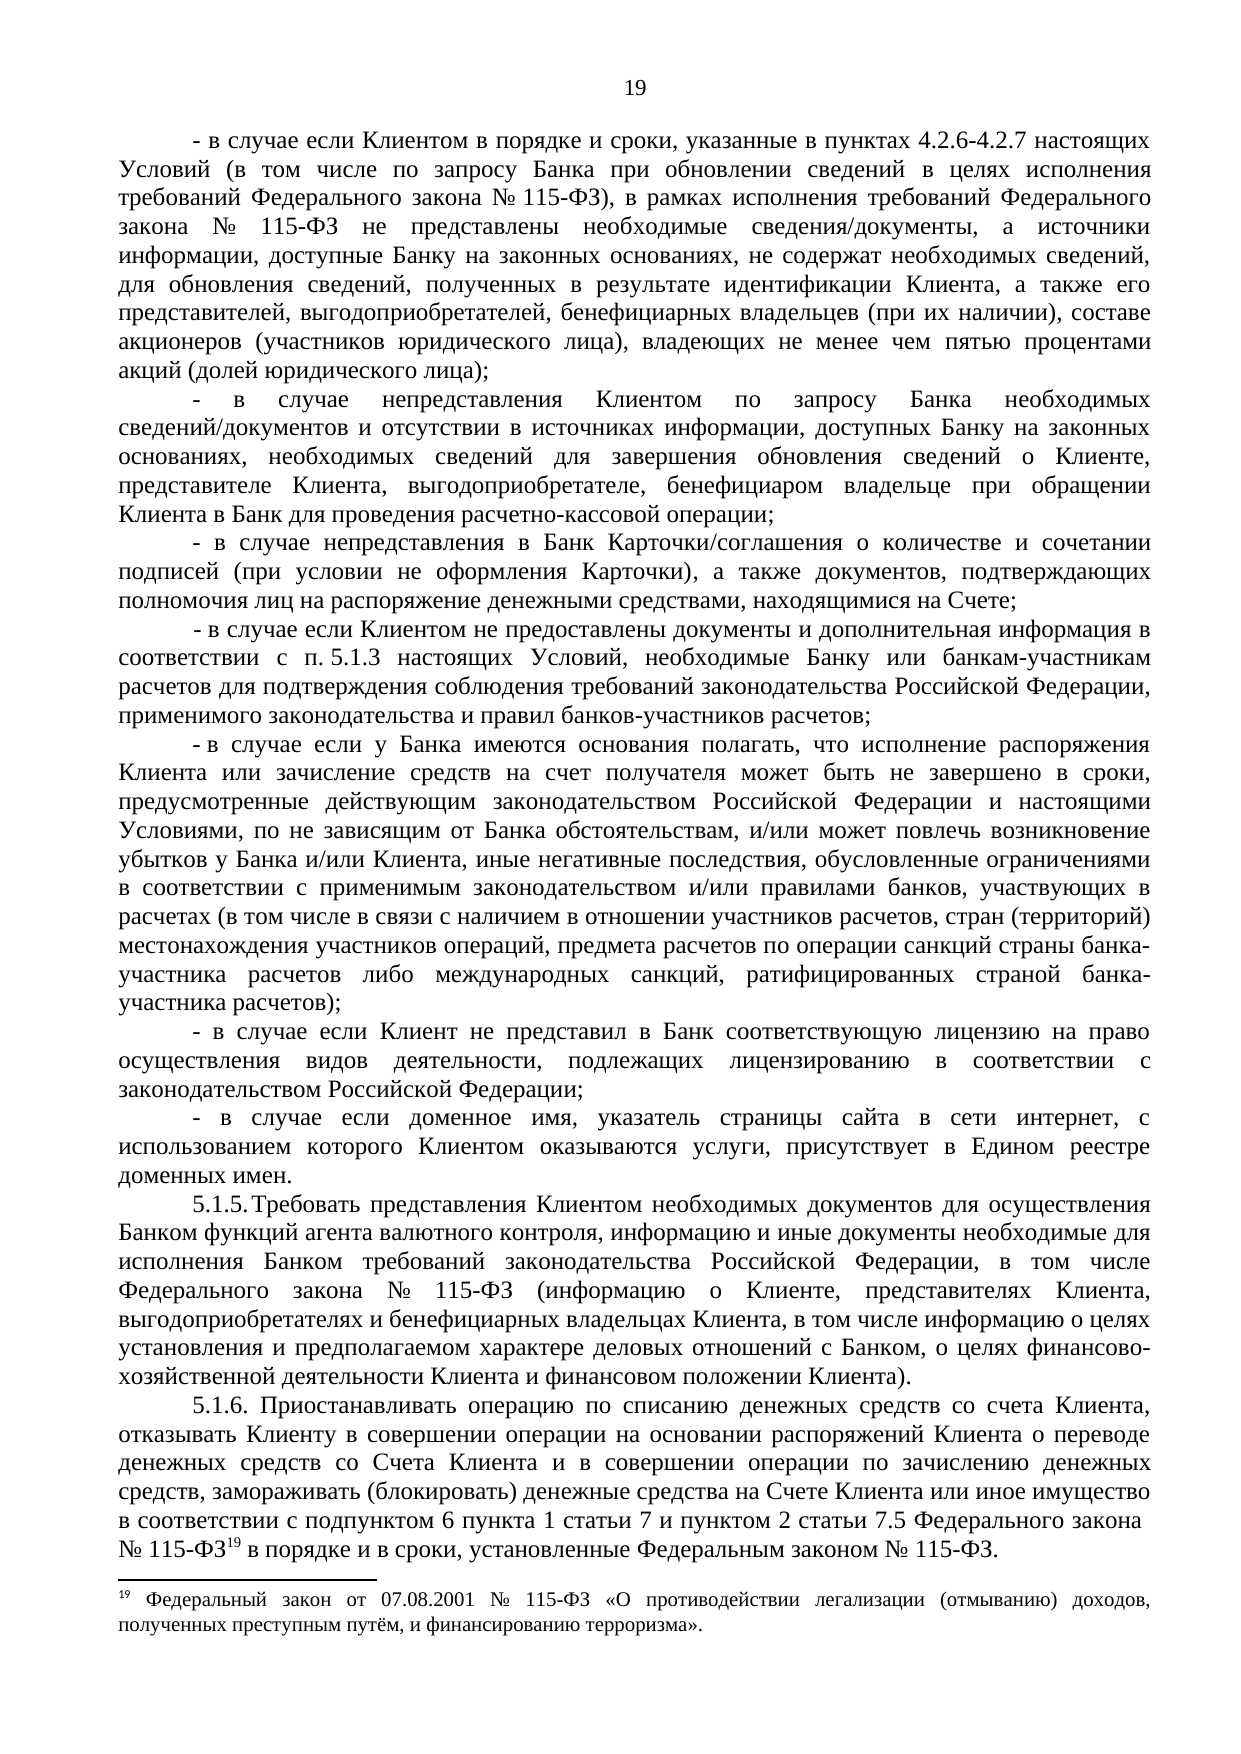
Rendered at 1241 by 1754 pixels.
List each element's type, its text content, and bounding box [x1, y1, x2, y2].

text - в случае если у Банка имеются основания полагать, что исполнение распоряжения Клиента или зачисление средств на счет получателя может быть не завершено в сроки, предусмотренные действующим законодательством Российской Федерации и настоящими Условиями, по не зависящим от Банка обстоятельствам, и/или может повлечь возникновение убытков у Банка и/или Клиента, иные негативные последствия, обусловленные ограничениями в соответствии с применимым законодательством и/или правилами банков, участвующих в расчетах (в том числе в связи с наличием в отношении участников расчетов, стран (территорий) местонахождения участников операций, предмета расчетов по операции санкций страны банка-участника расчетов либо международных санкций, ратифицированных страной банка-участника расчетов); [118, 729, 1152, 1016]
text - в случае если Клиент не представил в Банк соответствующую лицензию на право осуществления видов деятельности, подлежащих лицензированию в соответствии с законодательством Российской Федерации; [118, 1016, 1152, 1102]
text 5.1.6. Приостанавливать операцию по списанию денежных средств со счета Клиента, отказывать Клиенту в совершении операции на основании распоряжений Клиента о переводе денежных средств со Счета Клиента и в совершении операции по зачислению денежных средств, замораживать (блокировать) денежные средства на Счете Клиента или иное имущество в соответствии с подпунктом 6 пункта 1 статьи 7 и пунктом 2 статьи 7.5 Федерального закона № 115-ФЗ в порядке и в сроки, установленные Федеральным законом № 115-ФЗ. [118, 1390, 1152, 1562]
text - в случае если доменное имя, указатель страницы сайта в сети интернет, с использованием которого Клиентом оказываются услуги, присутствует в Едином реестре доменных имен. [118, 1102, 1152, 1189]
text - в случае непредставления в Банк Карточки/соглашения о количестве и сочетании подписей (при условии не оформления Карточки), а также документов, подтверждающих полномочия лиц на распоряжение денежными средствами, находящимися на Счете; [118, 527, 1152, 614]
text - в случае если Клиентом не предоставлены документы и дополнительная информация в соответствии с п. 5.1.3 настоящих Условий, необходимые Банку или банкам-участникам расчетов для подтверждения соблюдения требований законодательства Российской Федерации, применимого законодательства и правил банков-участников расчетов; [118, 614, 1152, 729]
text - в случае непредставления Клиентом по запросу Банка необходимых сведений/документов и отсутствии в источниках информации, доступных Банку на законных основаниях, необходимых сведений для завершения обновления сведений о Клиенте, представителе Клиента, выгодоприобретателе, бенефициаром владельце при обращении Клиента в Банк для проведения расчетно-кассовой операции; [118, 384, 1152, 527]
text 5.1.5. Требовать представления Клиентом необходимых документов для осуществления Банком функций агента валютного контроля, информацию и иные документы необходимые для исполнения Банком требований законодательства Российской Федерации, в том числе Федерального закона № 115-ФЗ (информацию о Клиенте, представителях Клиента, выгодоприобретателях и бенефициарных владельцах Клиента, в том числе информацию о целях установления и предполагаемом характере деловых отношений с Банком, о целях финансово-хозяйственной деятельности Клиента и финансовом положении Клиента). [118, 1189, 1152, 1390]
text - в случае если Клиентом в порядке и сроки, указанные в пунктах 4.2.6-4.2.7 настоящих Условий (в том числе по запросу Банка при обновлении сведений в целях исполнения требований Федерального закона № 115-ФЗ), в рамках исполнения требований Федерального закона № 115-ФЗ не представлены необходимые сведения/документы, а источники информации, доступные Банку на законных основаниях, не содержат необходимых сведений, для обновления сведений, полученных в результате идентификации Клиента, а также его представителей, выгодоприобретателей, бенефициарных владельцев (при их наличии), составе акционеров (участников юридического лица), владеющих не менее чем пятью процентами акций (долей юридического лица); [118, 125, 1152, 384]
